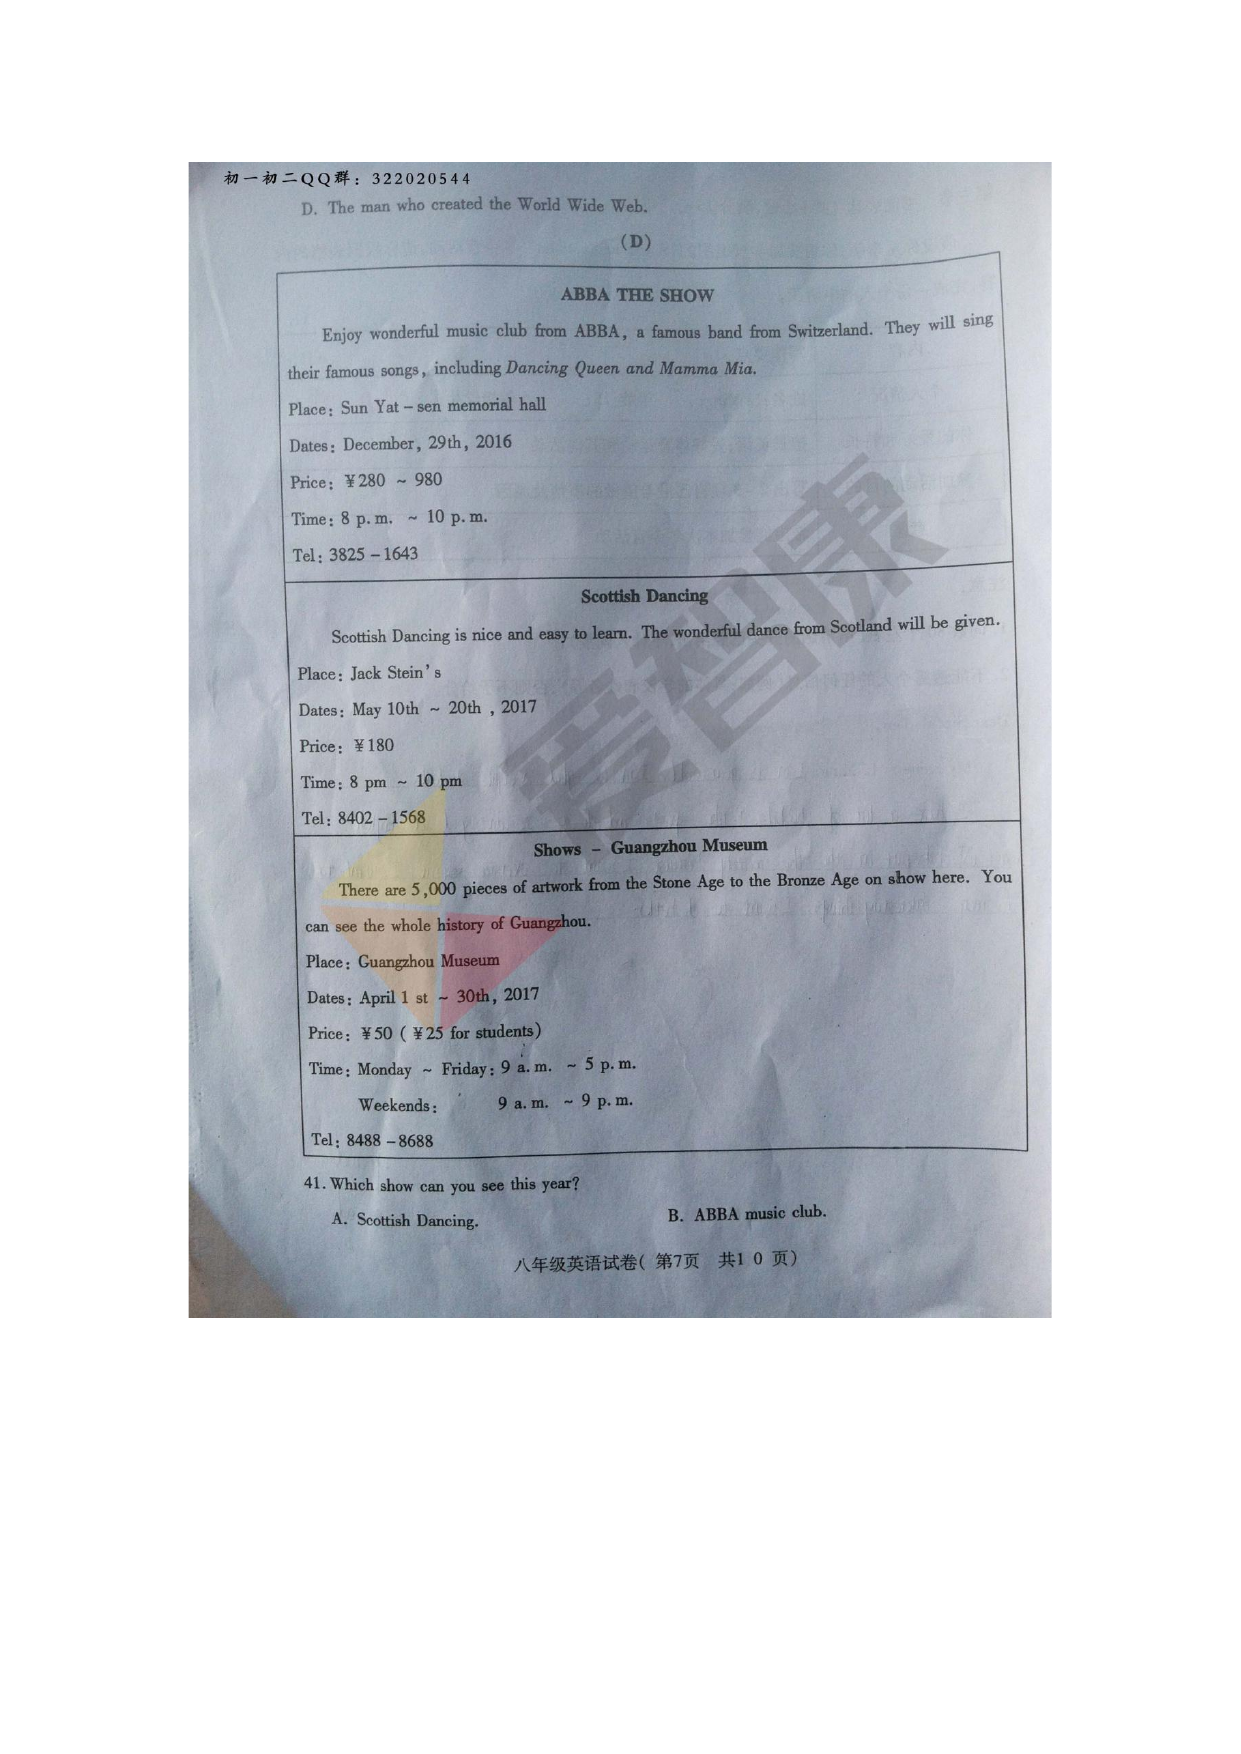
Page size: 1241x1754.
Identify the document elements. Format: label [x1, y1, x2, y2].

picture [188, 162, 1052, 1318]
